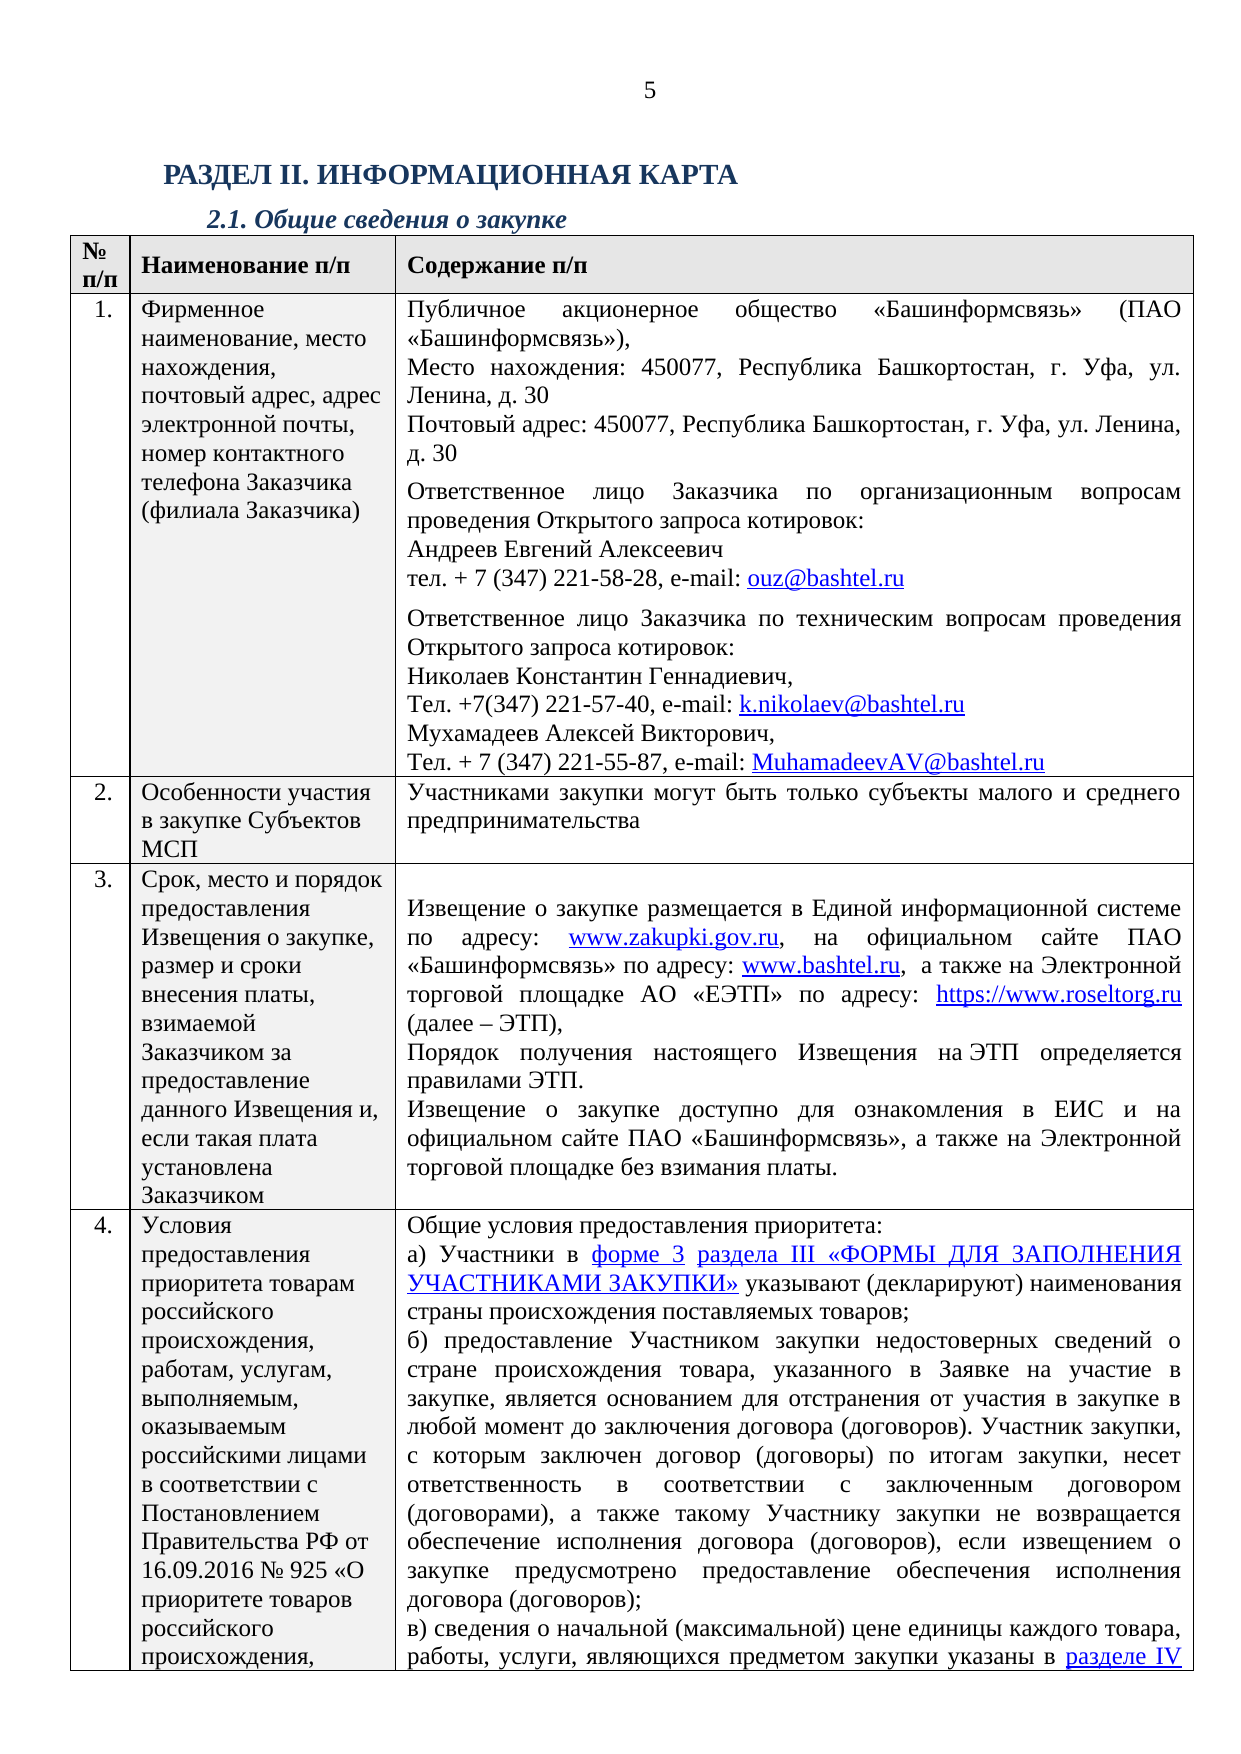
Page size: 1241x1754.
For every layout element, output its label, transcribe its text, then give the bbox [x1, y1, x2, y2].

table_cell Публичное акционерное общество «Башинформсвязь» (ПАО «Башинформсвязь»), Место нахождения: 450077, Республика Башкортостан, г. Уфа, ул. Ленина, д. 30 Почтовый адрес: 450077, Республика Башкортостан, г. Уфа, ул. Ленина, д. 30 Ответственное лицо Заказчика по организационным вопросам проведения Открытого запроса котировок: Андреев Евгений Алексеевич тел. + 7 (347) 221-58-28, e-mail: ouz@bashtel.ru Ответственное лицо Заказчика по техническим вопросам проведения Открытого запроса котировок: Николаев Константин Геннадиевич, Тел. +7(347) 221-57-40, e-mail: k.nikolaev@bashtel.ru Мухамадеев Алексей Викторович, Тел. + 7 (347) 221-55-87, e-mail: MuhamadeevAV@bashtel.ru [396, 294, 1193, 776]
table_cell Фирменное наименование, место нахождения, почтовый адрес, адрес электронной почты, номер контактного телефона Заказчика (филиала Заказчика) [131, 294, 395, 776]
table_cell Срок, место и порядок предоставления Извещения о закупке, размер и сроки внесения платы, взимаемой Заказчиком за предоставление данного Извещения и, если такая плата установлена Заказчиком [131, 864, 395, 1209]
table_header № п/п [71, 236, 129, 293]
table_cell Особенности участия в закупке Субъектов МСП [131, 777, 395, 863]
table_cell [71, 294, 129, 776]
table_cell [71, 777, 129, 863]
table_header Наименование п/п [131, 236, 395, 293]
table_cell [131, 1210, 395, 1670]
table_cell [396, 1210, 1193, 1670]
table_cell Участниками закупки могут быть только субъекты малого и среднего предпринимательства [396, 777, 1193, 863]
text РАЗДЕЛ II. ИНФОРМАЦИОННАЯ КАРТА [163, 157, 1181, 191]
table_cell [71, 864, 129, 1209]
table_cell [71, 1210, 129, 1670]
table_header Содержание п/п [396, 236, 1193, 293]
text 2.1. Общие сведения о закупке [207, 203, 1181, 235]
table_cell Извещение о закупке размещается в Единой информационной системе по адресу: www.zakupki.gov.ru, на официальном сайте ПАО «Башинформсвязь» по адресу: www.bashtel.ru, а также на Электронной торговой площадке АО «ЕЭТП» по адресу: https://www.roseltorg.ru (далее – ЭТП), Порядок получения настоящего Извещения на ЭТП определяется правилами ЭТП. Извещение о закупке доступно для ознакомления в ЕИС и на официальном сайте ПАО «Башинформсвязь», а также на Электронной торговой площадке без взимания платы. [396, 864, 1193, 1209]
